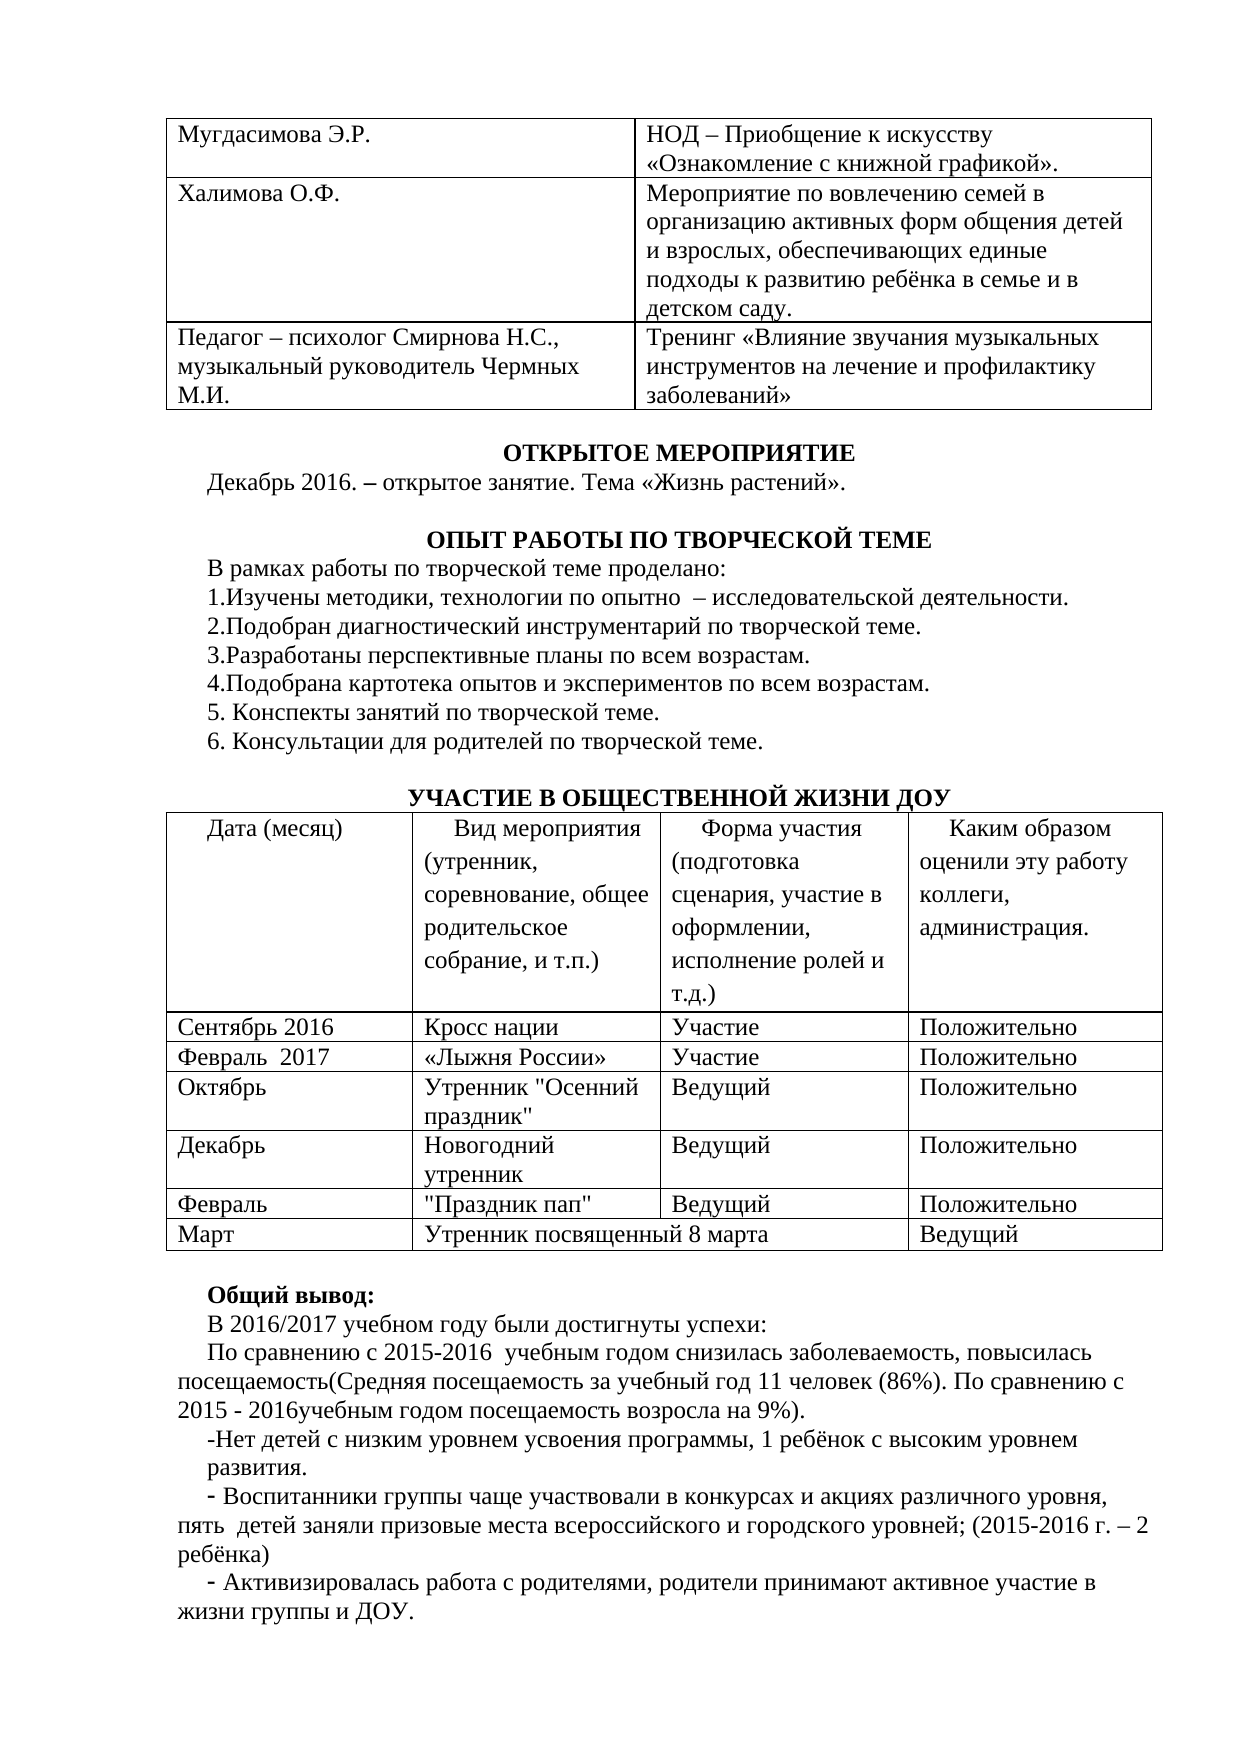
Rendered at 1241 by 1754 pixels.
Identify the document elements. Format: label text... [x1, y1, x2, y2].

table_header Дата (месяц) [167, 813, 412, 1011]
text В рамках работы по творческой теме проделано: [177, 553, 1152, 582]
text В 2016/2017 учебном году были достигнуты успехи: [177, 1309, 1152, 1337]
table_cell Положительно [909, 1013, 1162, 1041]
table_cell Педагог – психолог Смирнова Н.С., музыкальный руководитель Чермных М.И. [167, 323, 634, 409]
text 1.Изучены методики, технологии по опытно – исследовательской деятельности. [177, 582, 1152, 611]
list Активизировалась работа с родителями, родители принимают активное участие в жизни группы и ДОУ. [177, 1567, 1152, 1625]
table_cell Кросс нации [413, 1013, 660, 1041]
text По сравнению с 2015-2016 учебным годом снизилась заболеваемость, повысилась посещаемость(Средняя посещаемость за учебный год 11 человек (86%). По сравнению с 2015 - 2016учебным годом посещаемость возросла на 9%). [177, 1337, 1152, 1424]
text Общий вывод: [177, 1280, 1152, 1309]
table_cell Мугдасимова Э.Р. [167, 119, 634, 177]
table_header Вид мероприятия (утренник, соревнование, общее родительское собрание, и т.п.) [413, 813, 660, 1011]
text ОТКРЫТОЕ МЕРОПРИЯТИЕ [177, 438, 1152, 467]
text 3.Разработаны перспективные планы по всем возрастам. [177, 640, 1152, 668]
table_cell Положительно [909, 1189, 1162, 1218]
text -Нет детей с низким уровнем усвоения программы, 1 ребёнок с высоким уровнем развития. [207, 1424, 1152, 1481]
table_cell Февраль 2017 [167, 1042, 412, 1071]
table_cell Март [167, 1219, 412, 1250]
table_cell Новогодний утренник [413, 1131, 660, 1188]
table_cell Положительно [909, 1042, 1162, 1071]
table_cell Ведущий [909, 1219, 1162, 1250]
table_cell Декабрь [167, 1131, 412, 1188]
table_cell Участие [661, 1013, 908, 1041]
table_header Форма участия (подготовка сценария, участие в оформлении, исполнение ролей и т.д.) [661, 813, 908, 1011]
text 4.Подобрана картотека опытов и экспериментов по всем возрастам. [177, 668, 1152, 697]
text УЧАСТИЕ В ОБЩЕСТВЕННОЙ ЖИЗНИ ДОУ [177, 783, 1152, 812]
table_cell Ведущий [661, 1131, 908, 1188]
table_cell Ведущий [661, 1189, 908, 1218]
table_header Каким образом оценили эту работу коллеги, администрация. [909, 813, 1162, 1011]
table_cell Положительно [909, 1131, 1162, 1188]
table_cell НОД – Приобщение к искусству «Ознакомление с книжной графикой». [636, 119, 1151, 177]
table_cell Сентябрь 2016 [167, 1013, 412, 1041]
table_cell Ведущий [661, 1072, 908, 1129]
table_cell Тренинг «Влияние звучания музыкальных инструментов на лечение и профилактику заболеваний» [636, 323, 1151, 409]
table_cell Халимова О.Ф. [167, 178, 634, 321]
text 5. Конспекты занятий по творческой теме. [177, 697, 1152, 726]
text Декабрь 2016. – открытое занятие. Тема «Жизнь растений». [177, 467, 1152, 496]
text 6. Консультации для родителей по творческой теме. [177, 726, 1152, 755]
table_cell Положительно [909, 1072, 1162, 1129]
text ОПЫТ РАБОТЫ ПО ТВОРЧЕСКОЙ ТЕМЕ [177, 525, 1152, 553]
table_cell Утренник посвященный 8 марта [413, 1219, 908, 1250]
table_cell «Лыжня России» [413, 1042, 660, 1071]
table_cell Участие [661, 1042, 908, 1071]
table_cell Мероприятие по вовлечению семей в организацию активных форм общения детей и взрослых, обеспечивающих единые подходы к развитию ребёнка в семье и в детском саду. [636, 178, 1151, 321]
text 2.Подобран диагностический инструментарий по творческой теме. [177, 611, 1152, 640]
list Воспитанники группы чаще участвовали в конкурсах и акциях различного уровня, пять детей заняли призовые места всероссийского и городского уровней; (2015-2016 г. – 2 ребёнка) [177, 1481, 1152, 1567]
table_cell "Праздник пап" [413, 1189, 660, 1218]
table_cell Февраль [167, 1189, 412, 1218]
table_cell Утренник "Осенний праздник" [413, 1072, 660, 1129]
table_cell Октябрь [167, 1072, 412, 1129]
